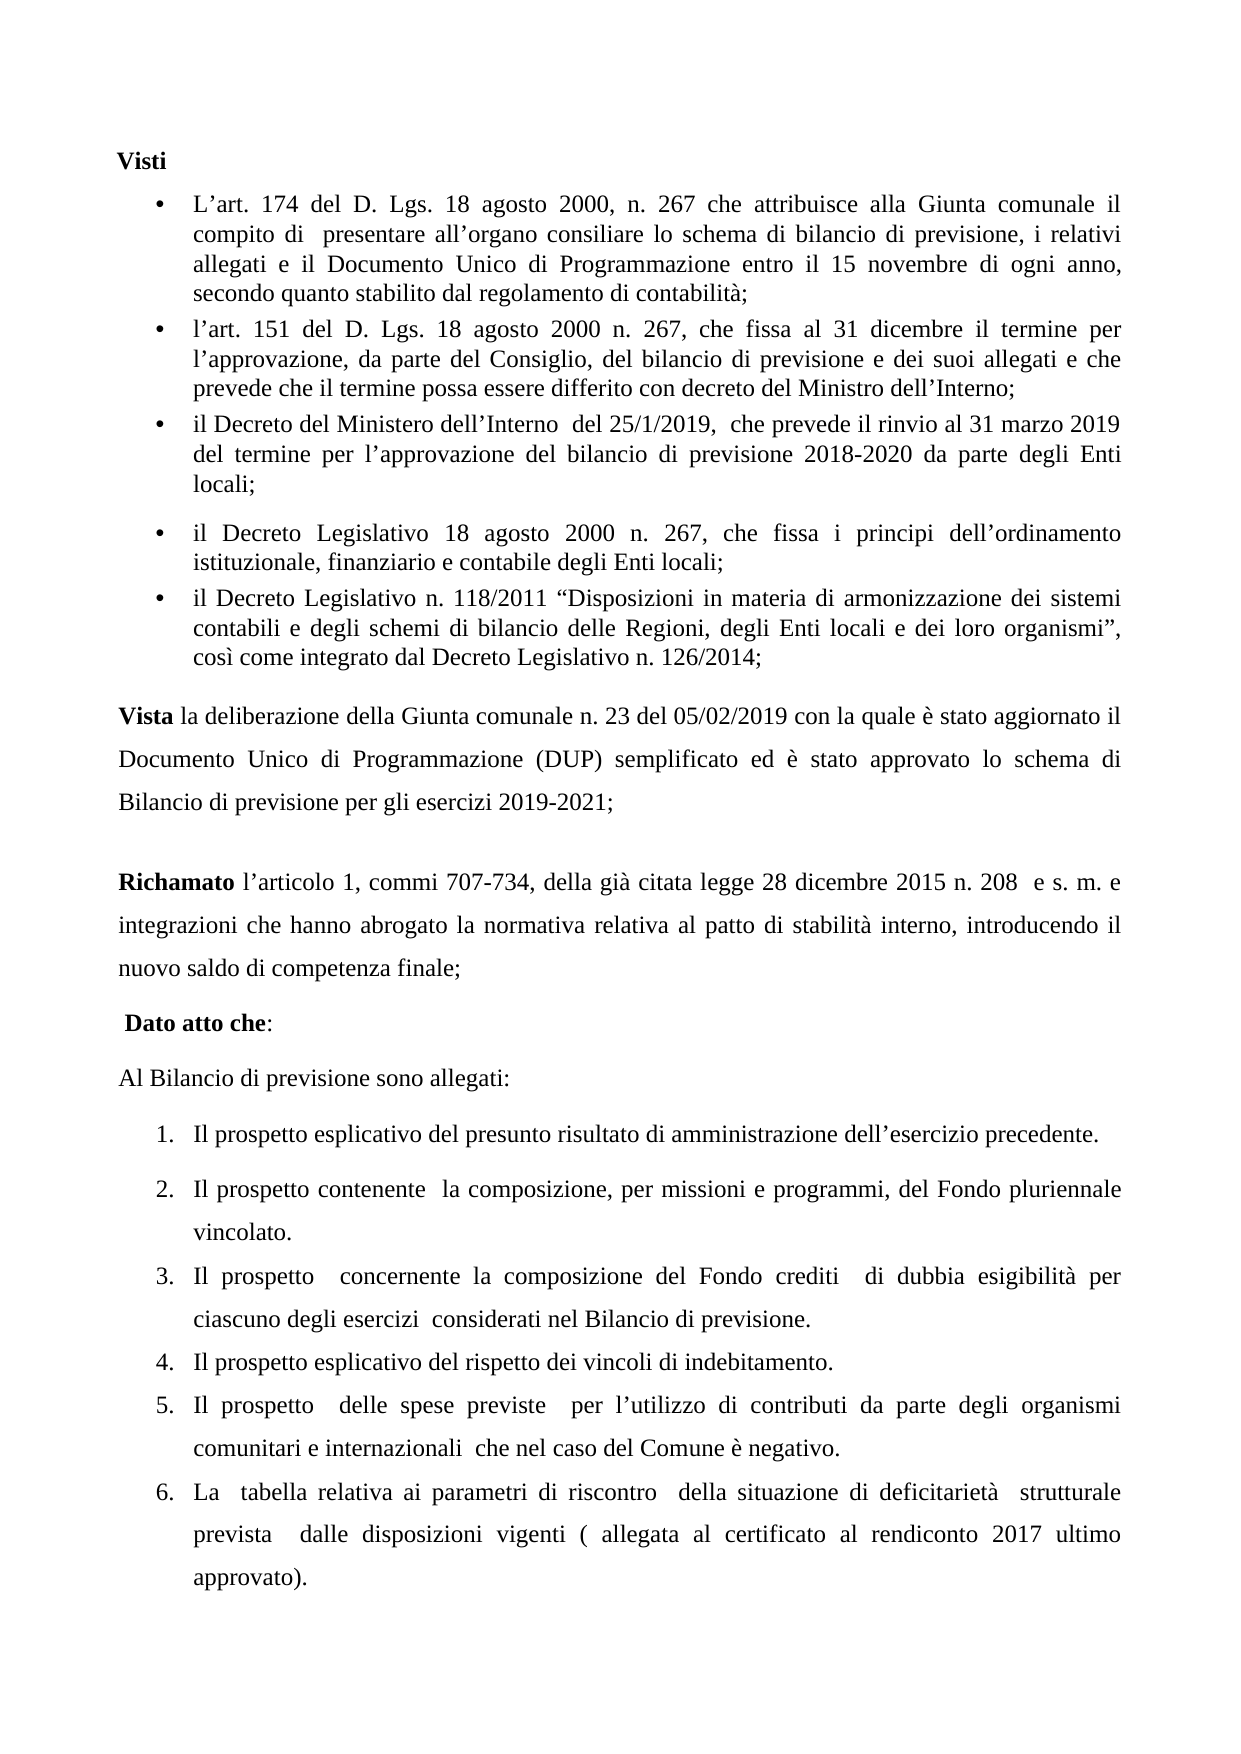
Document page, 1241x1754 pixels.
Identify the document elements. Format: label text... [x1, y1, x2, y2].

list il Decreto del Ministero dell’Interno del 25/1/2019, che prevede il rinvio al 31 marzo 2019 del termine per l’approvazione del bilancio di previsione 2018-2020 da parte degli Enti locali; [155, 409, 1122, 497]
list Il prospetto contenente la composizione, per missioni e programmi, del Fondo pluriennale vincolato. [156, 1174, 1122, 1246]
list Il prospetto delle spese previste per l’utilizzo di contributi da parte degli organismi comunitari e internazionali che nel caso del Comune è negativo. [156, 1391, 1122, 1462]
text Al Bilancio di previsione sono allegati: [118, 1063, 1122, 1091]
list Il prospetto esplicativo del rispetto dei vincoli di indebitamento. [156, 1347, 1122, 1376]
list Il prospetto concernente la composizione del Fondo crediti di dubbia esigibilità per ciascuno degli esercizi considerati nel Bilancio di previsione. [156, 1261, 1122, 1332]
list La tabella relativa ai parametri di riscontro della situazione di deficitarietà strutturale prevista dalle disposizioni vigenti ( allegata al certificato al rendiconto 2017 ultimo approvato). [156, 1477, 1122, 1591]
subtitle Visti [116, 146, 1122, 175]
list il Decreto Legislativo n. 118/2011 “Disposizioni in materia di armonizzazione dei sistemi contabili e degli schemi di bilancio delle Regioni, degli Enti locali e dei loro organismi”, così come integrato dal Decreto Legislativo n. 126/2014; [155, 583, 1122, 671]
list il Decreto Legislativo 18 agosto 2000 n. 267, che fissa i principi dell’ordinamento istituzionale, finanziario e contabile degli Enti locali; [155, 517, 1122, 576]
list L’art. 174 del D. Lgs. 18 agosto 2000, n. 267 che attribuisce alla Giunta comunale il compito di presentare all’organo consiliare lo schema di bilancio di previsione, i relativi allegati e il Documento Unico di Programmazione entro il 15 novembre di ogni anno, secondo quanto stabilito dal regolamento di contabilità; [155, 189, 1122, 307]
text Richamato l’articolo 1, commi 707-734, della già citata legge 28 dicembre 2015 n. 208 e s. m. e integrazioni che hanno abrogato la normativa relativa al patto di stabilità interno, introducendo il nuovo saldo di competenza finale; [118, 867, 1122, 981]
text Dato atto che: [118, 1008, 1122, 1036]
list l’art. 151 del D. Lgs. 18 agosto 2000 n. 267, che fissa al 31 dicembre il termine per l’approvazione, da parte del Consiglio, del bilancio di previsione e dei suoi allegati e che prevede che il termine possa essere differito con decreto del Ministro dell’Interno; [155, 314, 1122, 402]
text Vista la deliberazione della Giunta comunale n. 23 del 05/02/2019 con la quale è stato aggiornato il Documento Unico di Programmazione (DUP) semplificato ed è stato approvato lo schema di Bilancio di previsione per gli esercizi 2019-2021; [118, 701, 1122, 816]
list Il prospetto esplicativo del presunto risultato di amministrazione dell’esercizio precedente. [156, 1119, 1122, 1147]
